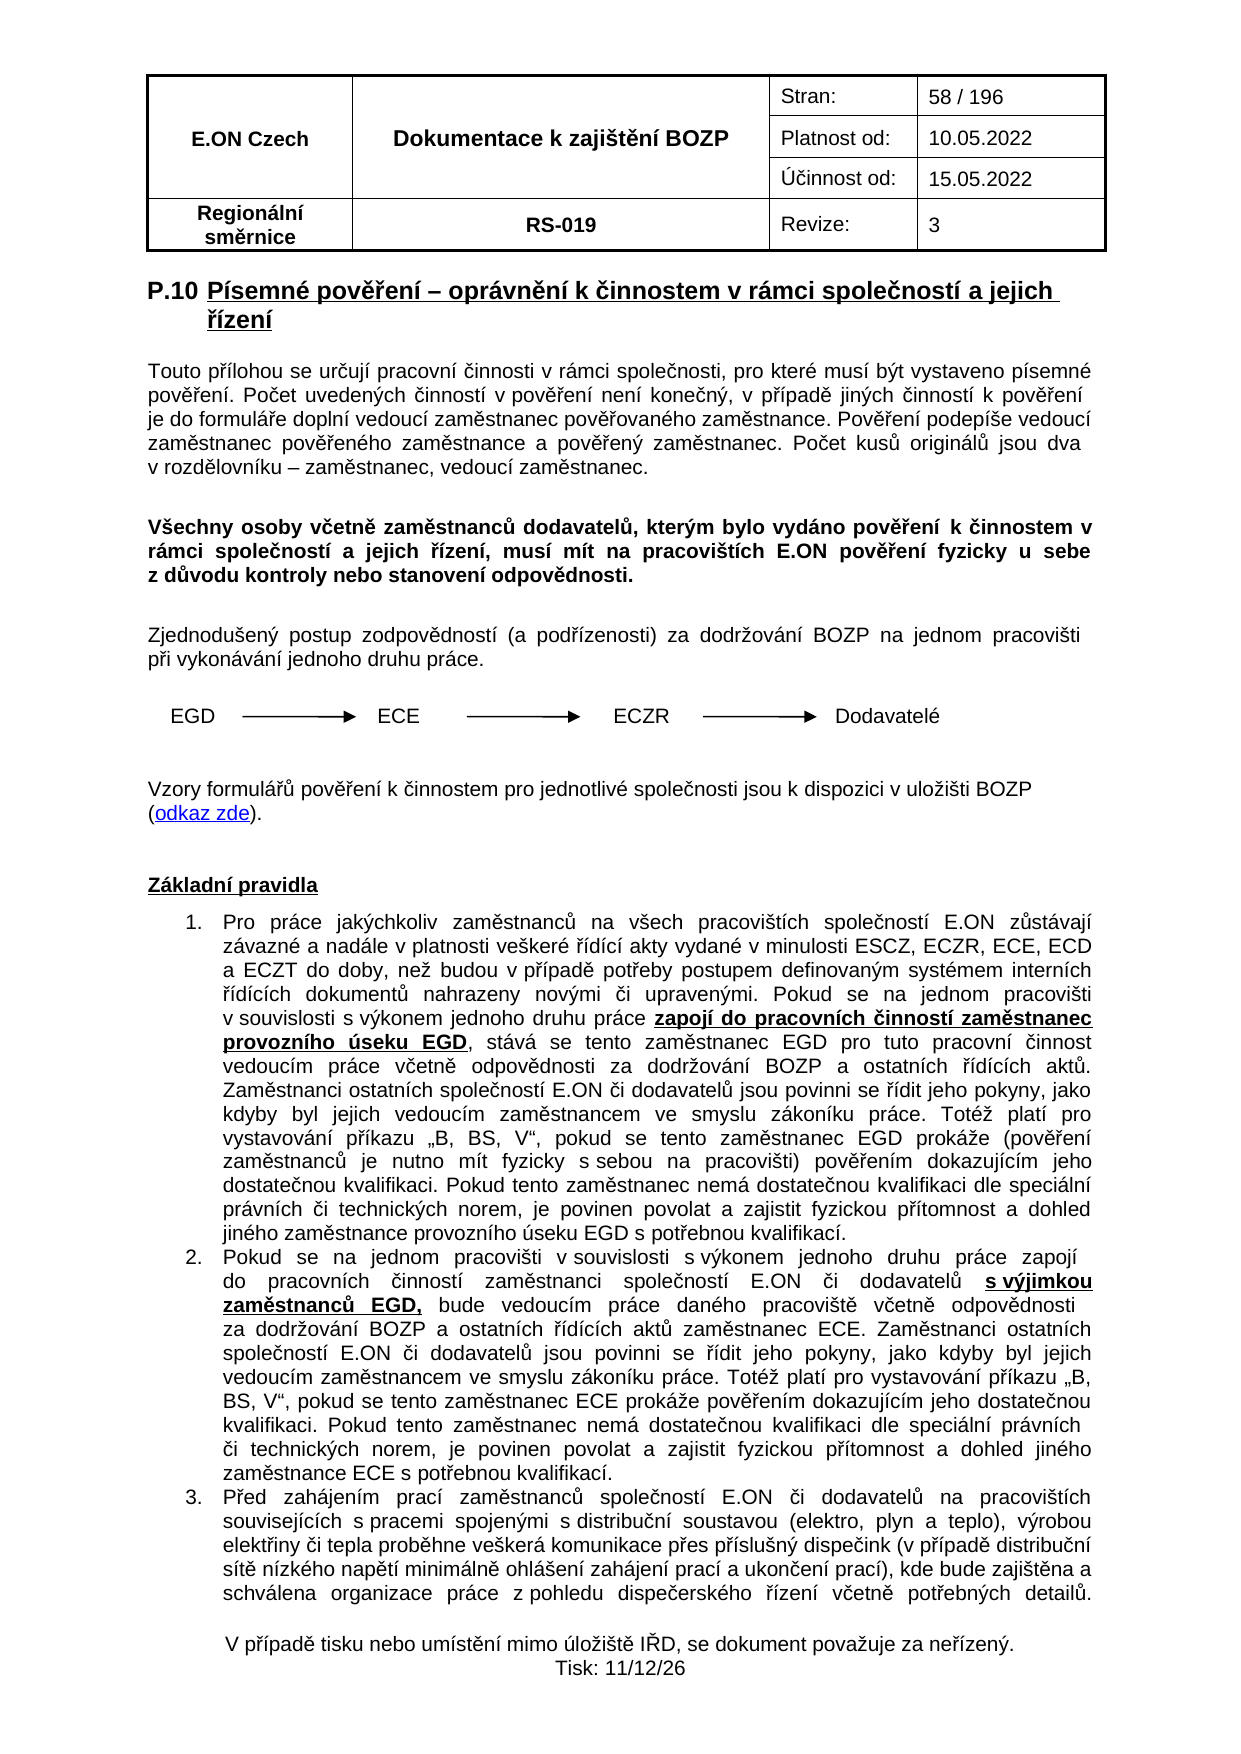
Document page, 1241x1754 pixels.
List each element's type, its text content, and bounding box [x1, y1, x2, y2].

text Písemné pověření – oprávnění k činnostem v rámci společností a jejich řízení [147, 276, 1092, 334]
list Pokud se na jednom pracovišti v souvislosti s výkonem jednoho druhu práce zapojí do pracovních činností zaměstnanci společností E.ON či dodavatelů s výjimkou zaměstnanců EGD, bude vedoucím práce daného pracoviště včetně odpovědnosti za dodržování BOZP a ostatních řídících aktů zaměstnanec ECE. Zaměstnanci ostatních společností E.ON či dodavatelů jsou povinni se řídit jeho pokyny, jako kdyby byl jejich vedoucím zaměstnancem ve smyslu zákoníku práce. Totéž platí pro vystavování příkazu „B, BS, V“, pokud se tento zaměstnanec ECE prokáže pověřením dokazujícím jeho dostatečnou kvalifikaci. Pokud tento zaměstnanec nemá dostatečnou kvalifikaci dle speciální právních či technických norem, je povinen povolat a zajistit fyzickou přítomnost a dohled jiného zaměstnance ECE s potřebnou kvalifikací. [185, 1245, 1092, 1485]
text Touto přílohou se určují pracovní činnosti v rámci společnosti, pro které musí být vystaveno písemné pověření. Počet uvedených činností v pověření není konečný, v případě jiných činností k pověření je do formuláře doplní vedoucí zaměstnanec pověřovaného zaměstnance. Pověření podepíše vedoucí zaměstnanec pověřeného zaměstnance a pověřený zaměstnanec. Počet kusů originálů jsou dva v rozdělovníku – zaměstnanec, vedoucí zaměstnanec. [148, 359, 1092, 478]
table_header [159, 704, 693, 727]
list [185, 1485, 1092, 1604]
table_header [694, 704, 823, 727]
title Základní pravidla [148, 873, 1092, 897]
text Všechny osoby včetně zaměstnanců dodavatelů, kterým bylo vydáno pověření k činnostem v rámci společností a jejich řízení, musí mít na pracovištích E.ON pověření fyzicky u sebe z důvodu kontroly nebo stanovení odpovědnosti. [148, 515, 1092, 587]
title Vzory formulářů pověření k činnostem pro jednotlivé společnosti jsou k dispozici v uložišti BOZP (odkaz zde). [148, 776, 1092, 824]
text Zjednodušený postup zodpovědností (a podřízenosti) za dodržování BOZP na jednom pracovišti při vykonávání jednoho druhu práce. [148, 623, 1092, 671]
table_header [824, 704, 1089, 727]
list Pro práce jakýchkoliv zaměstnanců na všech pracovištích společností E.ON zůstávají závazné a nadále v platnosti veškeré řídící akty vydané v minulosti ESCZ, ECZR, ECE, ECD a ECZT do doby, než budou v případě potřeby postupem definovaným systémem interních řídících dokumentů nahrazeny novými či upravenými. Pokud se na jednom pracovišti v souvislosti s výkonem jednoho druhu práce zapojí do pracovních činností zaměstnanec provozního úseku EGD, stává se tento zaměstnanec EGD pro tuto pracovní činnost vedoucím práce včetně odpovědnosti za dodržování BOZP a ostatních řídících aktů. Zaměstnanci ostatních společností E.ON či dodavatelů jsou povinni se řídit jeho pokyny, jako kdyby byl jejich vedoucím zaměstnancem ve smyslu zákoníku práce. Totéž platí pro vystavování příkazu „B, BS, V“, pokud se tento zaměstnanec EGD prokáže (pověření zaměstnanců je nutno mít fyzicky s sebou na pracovišti) pověřením dokazujícím jeho dostatečnou kvalifikaci. Pokud tento zaměstnanec nemá dostatečnou kvalifikaci dle speciální právních či technických norem, je povinen povolat a zajistit fyzickou přítomnost a dohled jiného zaměstnance provozního úseku EGD s potřebnou kvalifikací. [185, 910, 1092, 1245]
